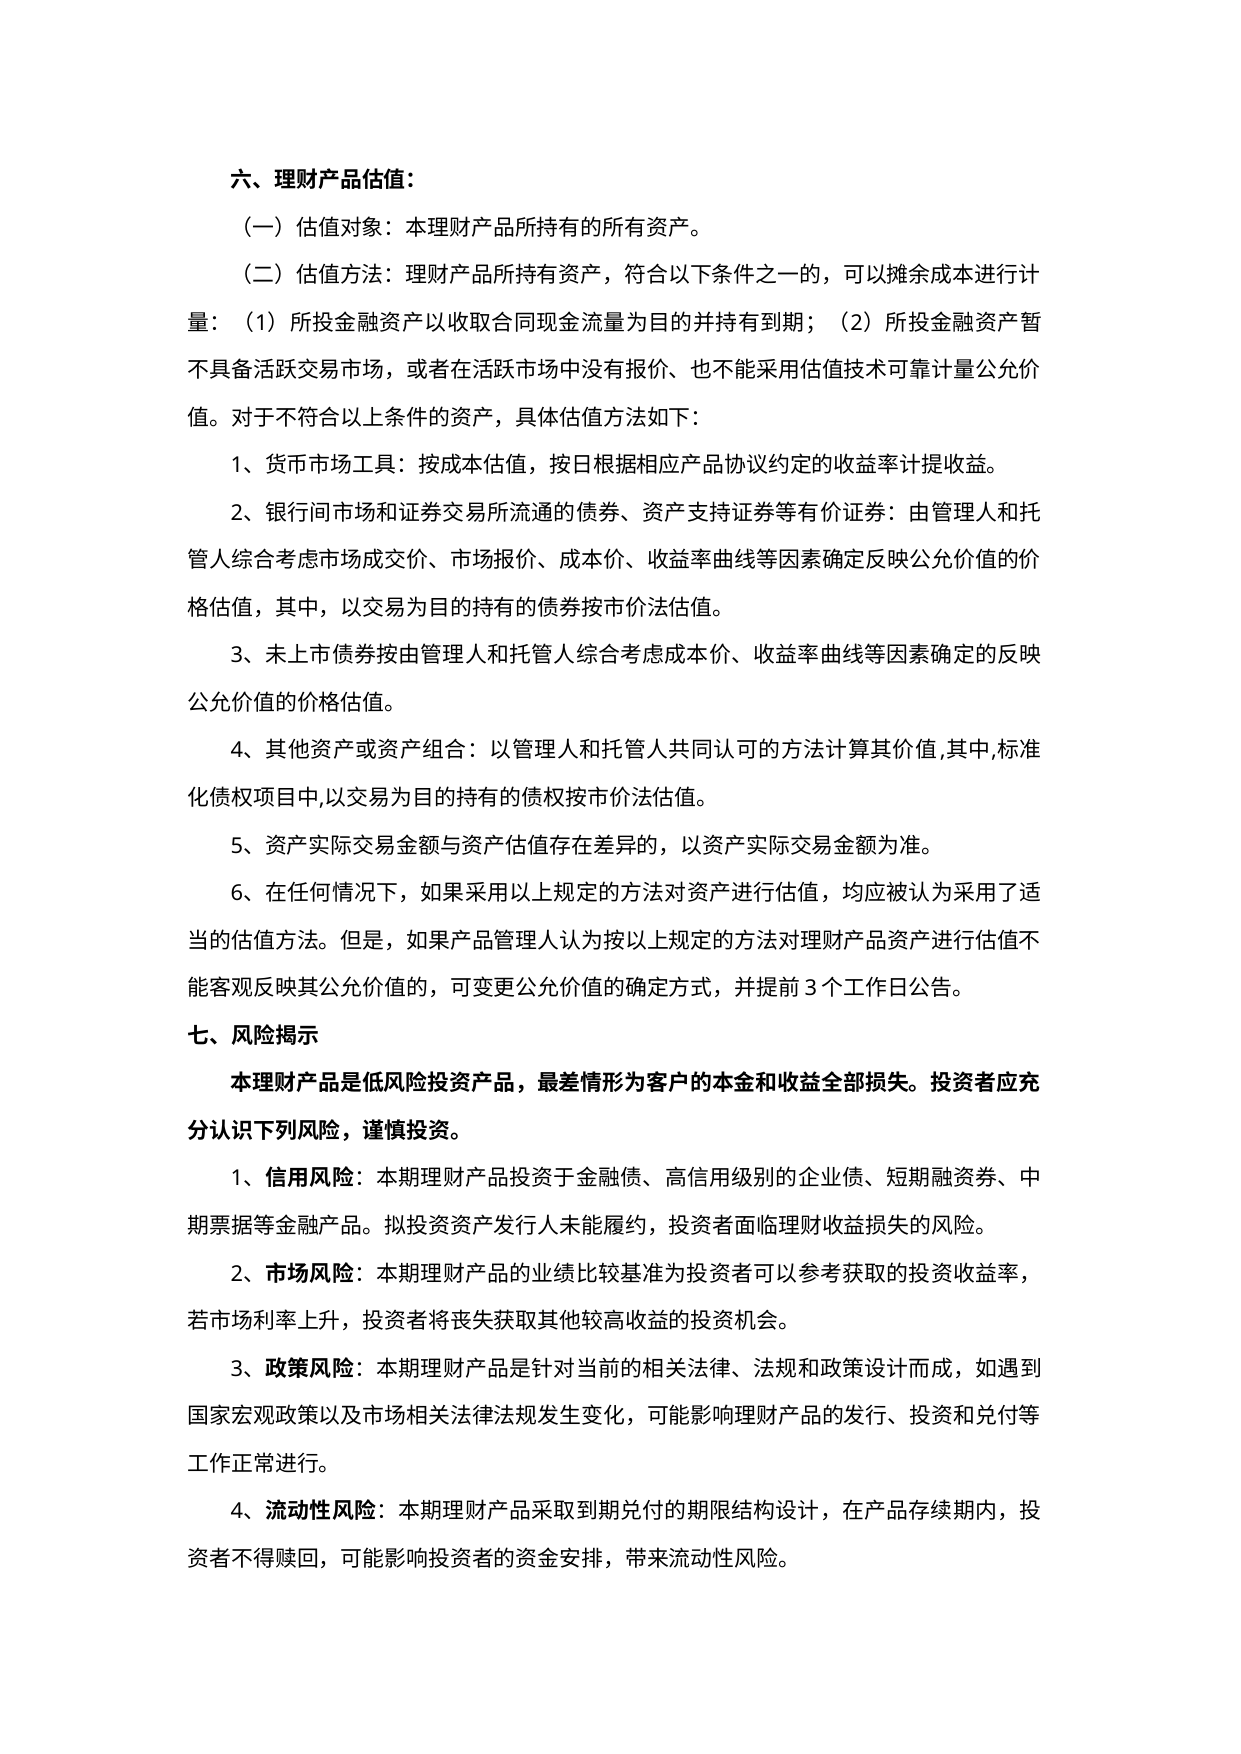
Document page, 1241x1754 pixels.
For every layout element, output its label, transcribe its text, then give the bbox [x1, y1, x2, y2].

text （二）估值方法：理财产品所持有资产，符合以下条件之一的，可以摊余成本进行计量：（1）所投金融资产以收取合同现金流量为目的并持有到期；（2）所投金融资产暂不具备活跃交易市场，或者在活跃市场中没有报价、也不能采用估值技术可靠计量公允价值。对于不符合以上条件的资产，具体估值方法如下： [187, 257, 1042, 431]
text 4、其他资产或资产组合：以管理人和托管人共同认可的方法计算其价值,其中,标准化债权项目中,以交易为目的持有的债权按市价法估值。 [187, 732, 1042, 812]
text 2、市场风险：本期理财产品的业绩比较基准为投资者可以参考获取的投资收益率，若市场利率上升，投资者将丧失获取其他较高收益的投资机会。 [187, 1256, 1042, 1335]
text 1、信用风险：本期理财产品投资于金融债、高信用级别的企业债、短期融资券、中期票据等金融产品。拟投资资产发行人未能履约，投资者面临理财收益损失的风险。 [187, 1160, 1042, 1240]
text 1、货币市场工具：按成本估值，按日根据相应产品协议约定的收益率计提收益。 [187, 447, 1042, 479]
text 5、资产实际交易金额与资产估值存在差异的，以资产实际交易金额为准。 [187, 828, 1042, 859]
text 6、在任何情况下，如果采用以上规定的方法对资产进行估值，均应被认为采用了适当的估值方法。但是，如果产品管理人认为按以上规定的方法对理财产品资产进行估值不能客观反映其公允价值的，可变更公允价值的确定方式，并提前3个工作日公告。 [187, 875, 1042, 1002]
text 3、未上市债券按由管理人和托管人综合考虑成本价、收益率曲线等因素确定的反映公允价值的价格估值。 [187, 637, 1042, 717]
text 2、银行间市场和证券交易所流通的债券、资产支持证券等有价证券：由管理人和托管人综合考虑市场成交价、市场报价、成本价、收益率曲线等因素确定反映公允价值的价格估值，其中，以交易为目的持有的债券按市价法估值。 [187, 495, 1042, 621]
text 4、流动性风险：本期理财产品采取到期兑付的期限结构设计，在产品存续期内，投资者不得赎回，可能影响投资者的资金安排，带来流动性风险。 [187, 1493, 1042, 1572]
text 3、政策风险：本期理财产品是针对当前的相关法律、法规和政策设计而成，如遇到国家宏观政策以及市场相关法律法规发生变化，可能影响理财产品的发行、投资和兑付等工作正常进行。 [187, 1351, 1042, 1477]
text 本理财产品是低风险投资产品，最差情形为客户的本金和收益全部损失。投资者应充分认识下列风险，谨慎投资。 [187, 1065, 1042, 1144]
text 七、风险揭示 [187, 1018, 1042, 1049]
text 六、理财产品估值： [187, 162, 1042, 194]
text （一）估值对象：本理财产品所持有的所有资产。 [187, 209, 1042, 241]
